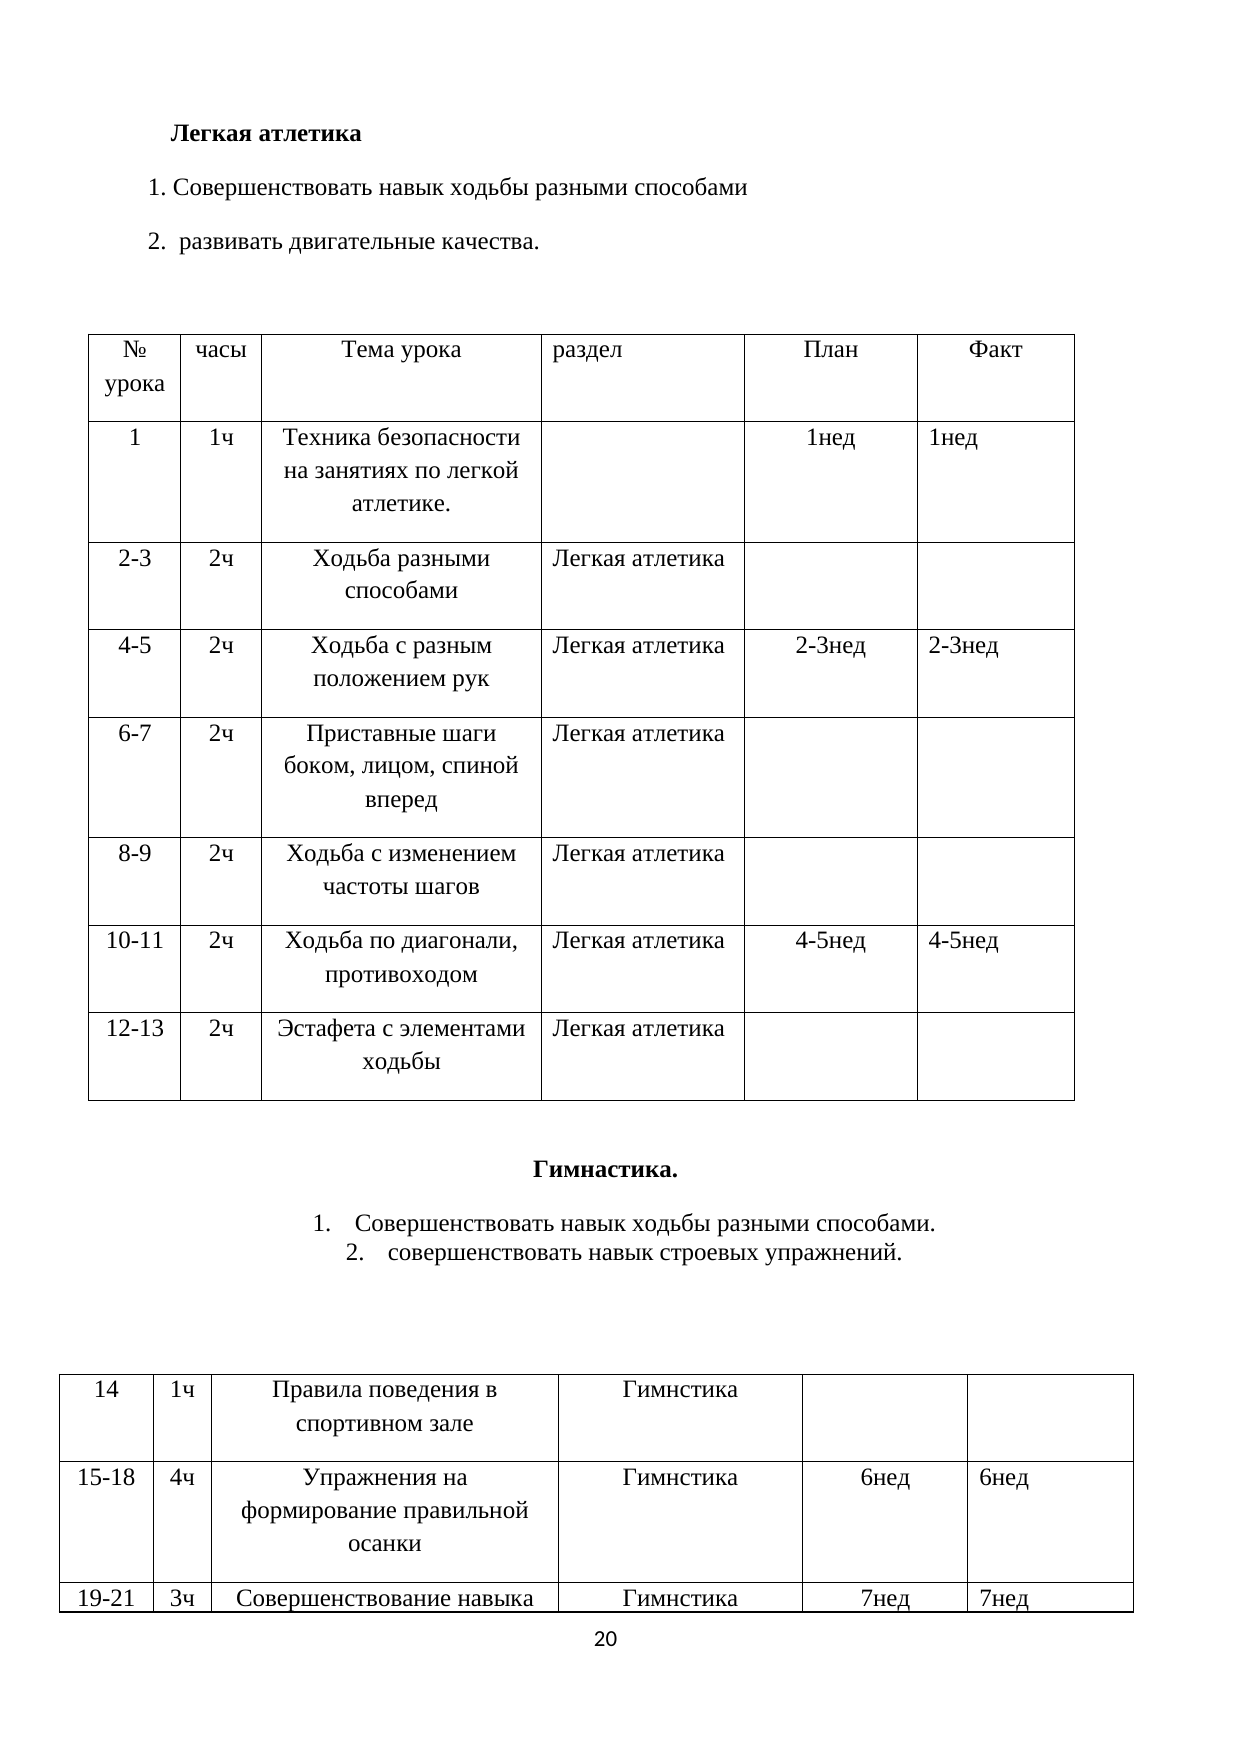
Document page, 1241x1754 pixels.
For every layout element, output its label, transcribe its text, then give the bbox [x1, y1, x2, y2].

table_cell 2ч [181, 718, 261, 837]
table_cell 10-11 [89, 926, 180, 1012]
table_cell Ходьба с разным положением рук [262, 630, 541, 717]
table_cell 4ч [154, 1462, 211, 1582]
list совершенствовать навык строевых упражнений. [185, 1237, 1063, 1266]
table_cell Техника безопасности на занятиях по легкой атлетике. [262, 422, 541, 542]
text Гимнастика. [148, 1154, 1063, 1183]
table_cell 6нед [968, 1462, 1133, 1582]
table_cell 2ч [181, 630, 261, 717]
table_cell 6-7 [89, 718, 180, 837]
table_cell [745, 1013, 917, 1099]
table_cell 2ч [181, 543, 261, 629]
table_cell [745, 543, 917, 629]
table_cell Ходьба по диагонали, противоходом [262, 926, 541, 1012]
table_cell 1нед [745, 422, 917, 542]
table_cell [918, 718, 1074, 837]
table_cell [918, 543, 1074, 629]
table_cell 8-9 [89, 838, 180, 924]
table_cell [918, 838, 1074, 924]
table_cell 4-5 [89, 630, 180, 717]
table_cell [745, 718, 917, 837]
list Совершенствовать навык ходьбы разными способами. [185, 1208, 1063, 1237]
table_cell 1ч [181, 422, 261, 542]
table_cell 4-5нед [745, 926, 917, 1012]
table_cell 3ч [154, 1583, 211, 1611]
table_cell 4-5нед [918, 926, 1074, 1012]
table_cell 6нед [803, 1462, 967, 1582]
table_cell Гимнстика [559, 1462, 802, 1582]
table_header Тема урока [262, 335, 541, 421]
table_cell Упражнения на формирование правильной осанки [212, 1462, 558, 1582]
table_cell 12-13 [89, 1013, 180, 1099]
table_header Гимнстика [559, 1375, 802, 1461]
table_header План [745, 335, 917, 421]
table_cell Легкая атлетика [542, 630, 744, 717]
table_cell 7нед [968, 1583, 1133, 1611]
table_header 14 [60, 1375, 153, 1461]
table_cell Легкая атлетика [542, 1013, 744, 1099]
table_header 1ч [154, 1375, 211, 1461]
text 1. Совершенствовать навык ходьбы разными способами [148, 172, 1063, 201]
table_cell 19-21 [60, 1583, 153, 1611]
table_cell Легкая атлетика [542, 543, 744, 629]
table_cell 2-3 [89, 543, 180, 629]
table_cell [542, 422, 744, 542]
table_cell Приставные шаги боком, лицом, спиной вперед [262, 718, 541, 837]
table_cell [918, 1013, 1074, 1099]
table_header Факт [918, 335, 1074, 421]
text 2. развивать двигательные качества. [148, 226, 1063, 254]
table_cell Легкая атлетика [542, 926, 744, 1012]
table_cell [212, 1583, 558, 1611]
table_cell 15-18 [60, 1462, 153, 1582]
table_header раздел [542, 335, 744, 421]
table_cell Легкая атлетика [542, 838, 744, 924]
table_header [968, 1375, 1133, 1461]
table_header № урока [89, 335, 180, 421]
table_header часы [181, 335, 261, 421]
table_cell 1нед [918, 422, 1074, 542]
table_cell [745, 838, 917, 924]
text Легкая атлетика [148, 118, 1063, 147]
table_cell 2ч [181, 838, 261, 924]
table_cell 2-3нед [918, 630, 1074, 717]
table_header [803, 1375, 967, 1461]
table_header Правила поведения в спортивном зале [212, 1375, 558, 1461]
table_cell 2-3нед [745, 630, 917, 717]
table_cell Ходьба разными способами [262, 543, 541, 629]
table_cell 2ч [181, 926, 261, 1012]
table_cell Легкая атлетика [542, 718, 744, 837]
table_cell Ходьба с изменением частоты шагов [262, 838, 541, 924]
table_cell 7нед [803, 1583, 967, 1611]
table_cell 2ч [181, 1013, 261, 1099]
table_cell Гимнстика [559, 1583, 802, 1611]
table_cell 1 [89, 422, 180, 542]
table_cell Эстафета с элементами ходьбы [262, 1013, 541, 1099]
